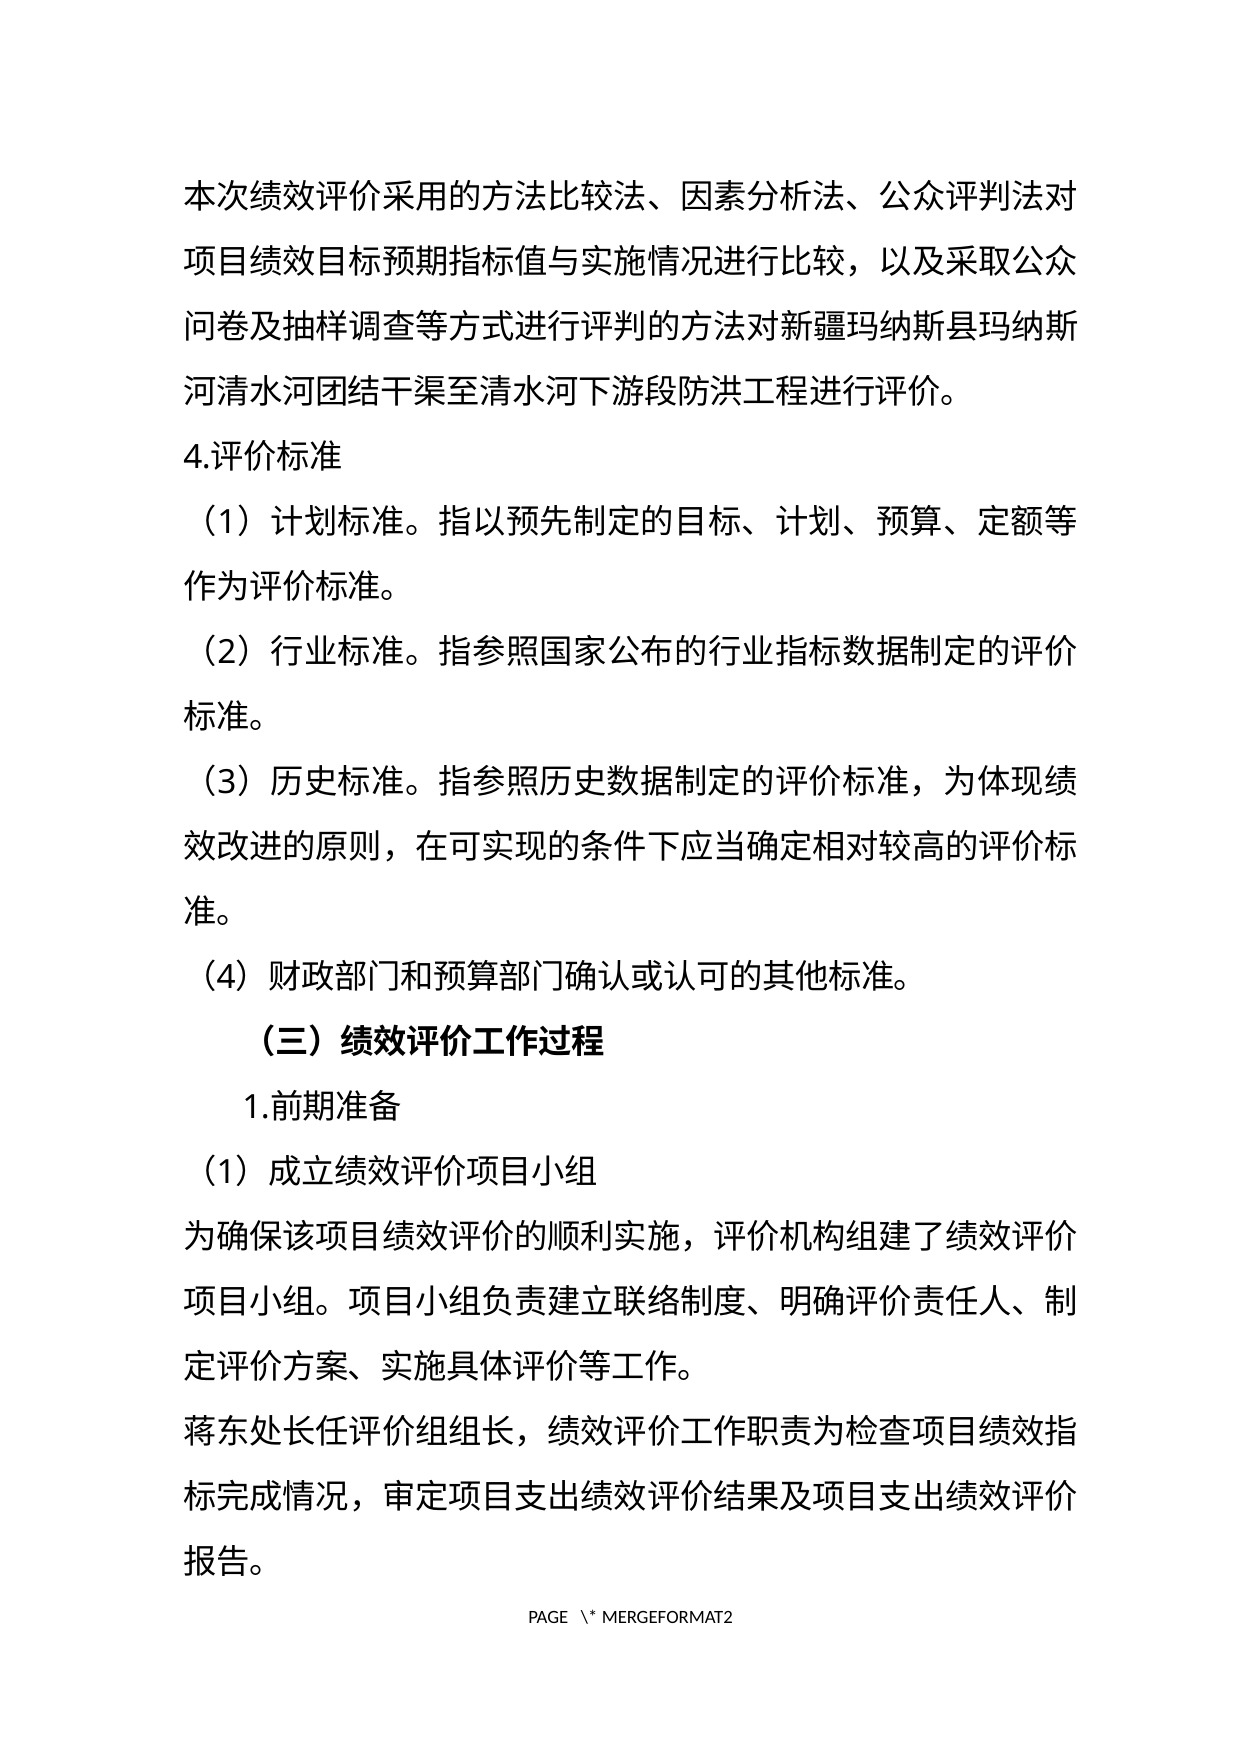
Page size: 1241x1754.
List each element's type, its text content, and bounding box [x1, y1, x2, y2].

text （三）绩效评价工作过程 [183, 1007, 1078, 1072]
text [183, 162, 1078, 1007]
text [183, 1072, 1078, 1592]
